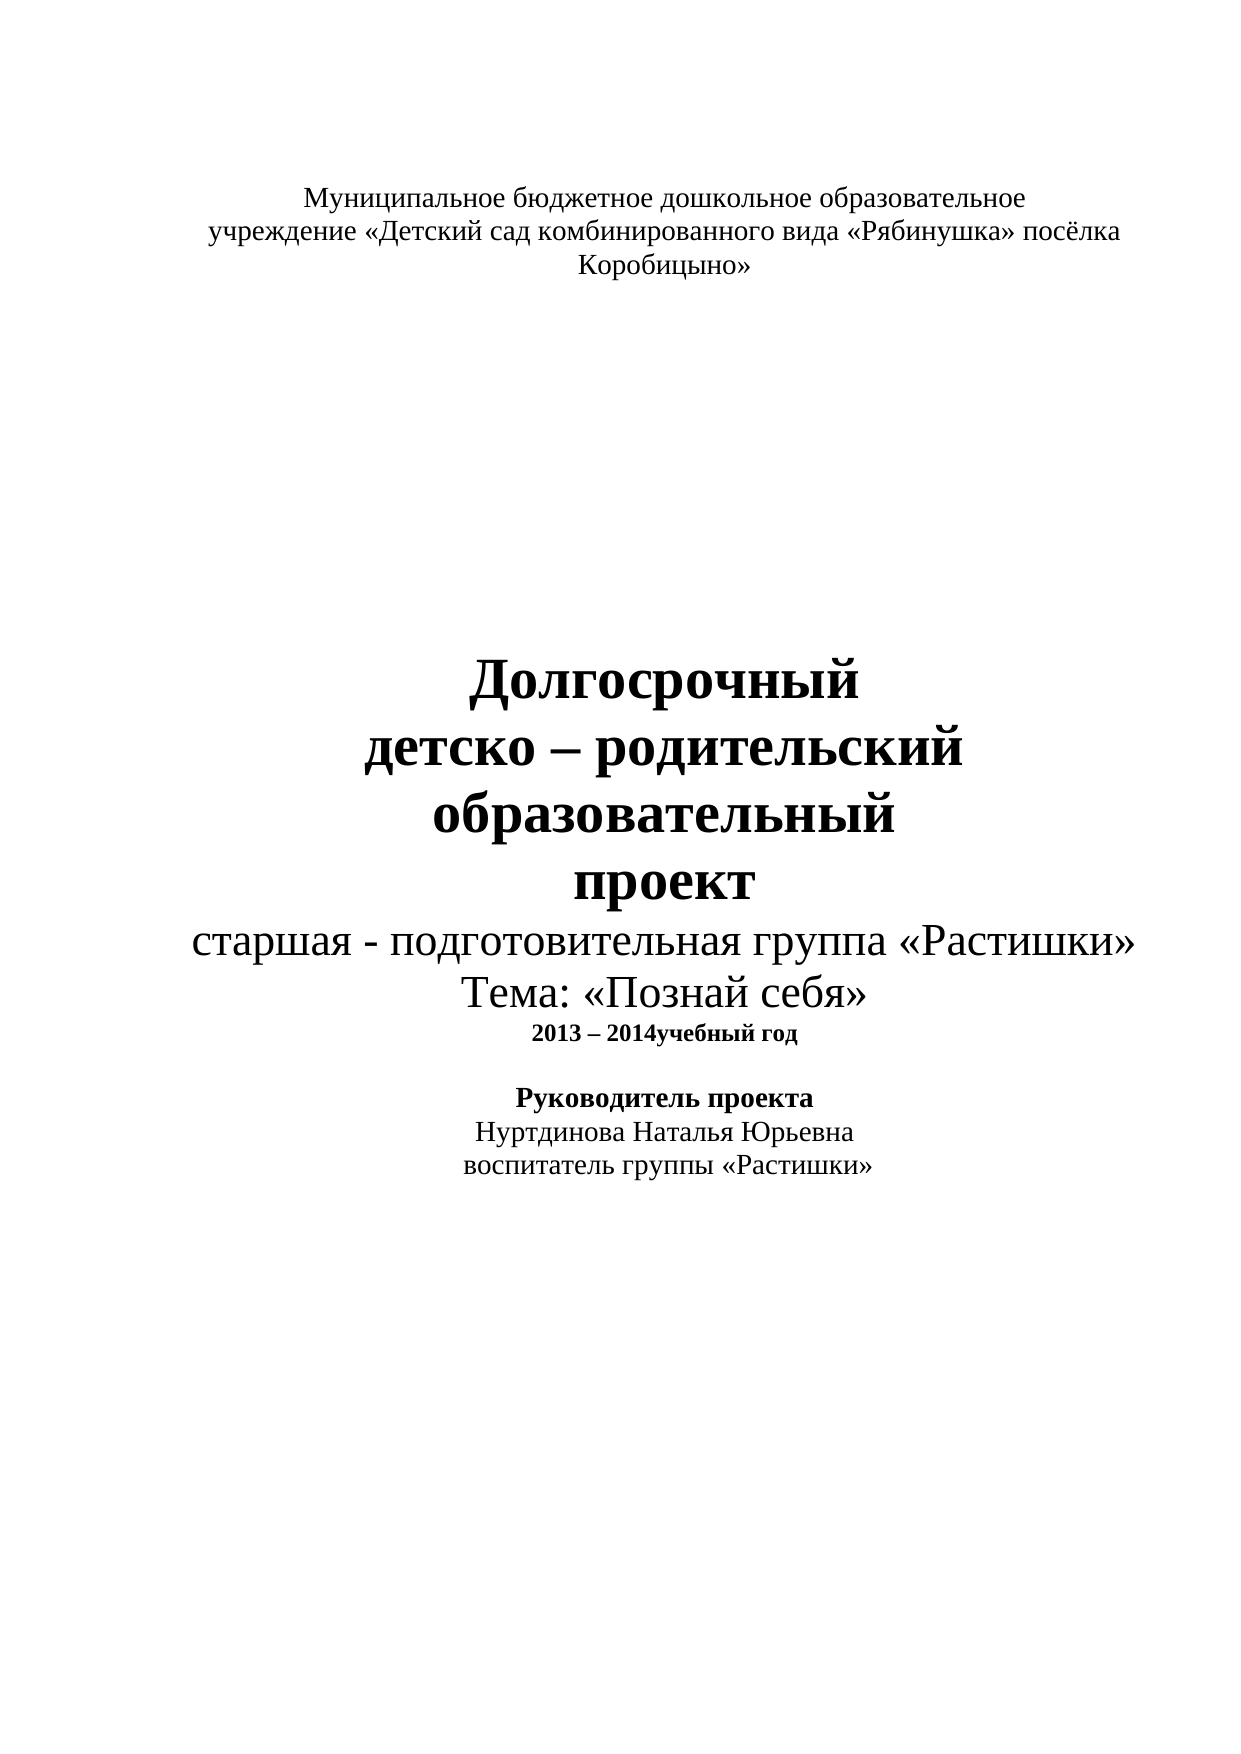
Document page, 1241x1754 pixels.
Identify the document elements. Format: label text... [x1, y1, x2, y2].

text Тема: «Познай себя» [177, 965, 1152, 1018]
text детско – родительский образовательный [177, 711, 1152, 845]
text 2013 – 2014учебный год [177, 1018, 1152, 1047]
text Нуртдинова Наталья Юрьевна [177, 1114, 1152, 1147]
text Долгосрочный [177, 644, 1152, 711]
text воспитатель группы «Растишки» [177, 1147, 1152, 1181]
text Руководитель проекта [177, 1080, 1152, 1114]
text учреждение «Детский сад комбинированного вида «Рябинушка» посёлка Коробицыно» [177, 213, 1152, 281]
text проект [177, 845, 1152, 912]
text старшая - подготовительная группа «Растишки» [177, 912, 1152, 965]
text Муниципальное бюджетное дошкольное образовательное [177, 180, 1152, 213]
